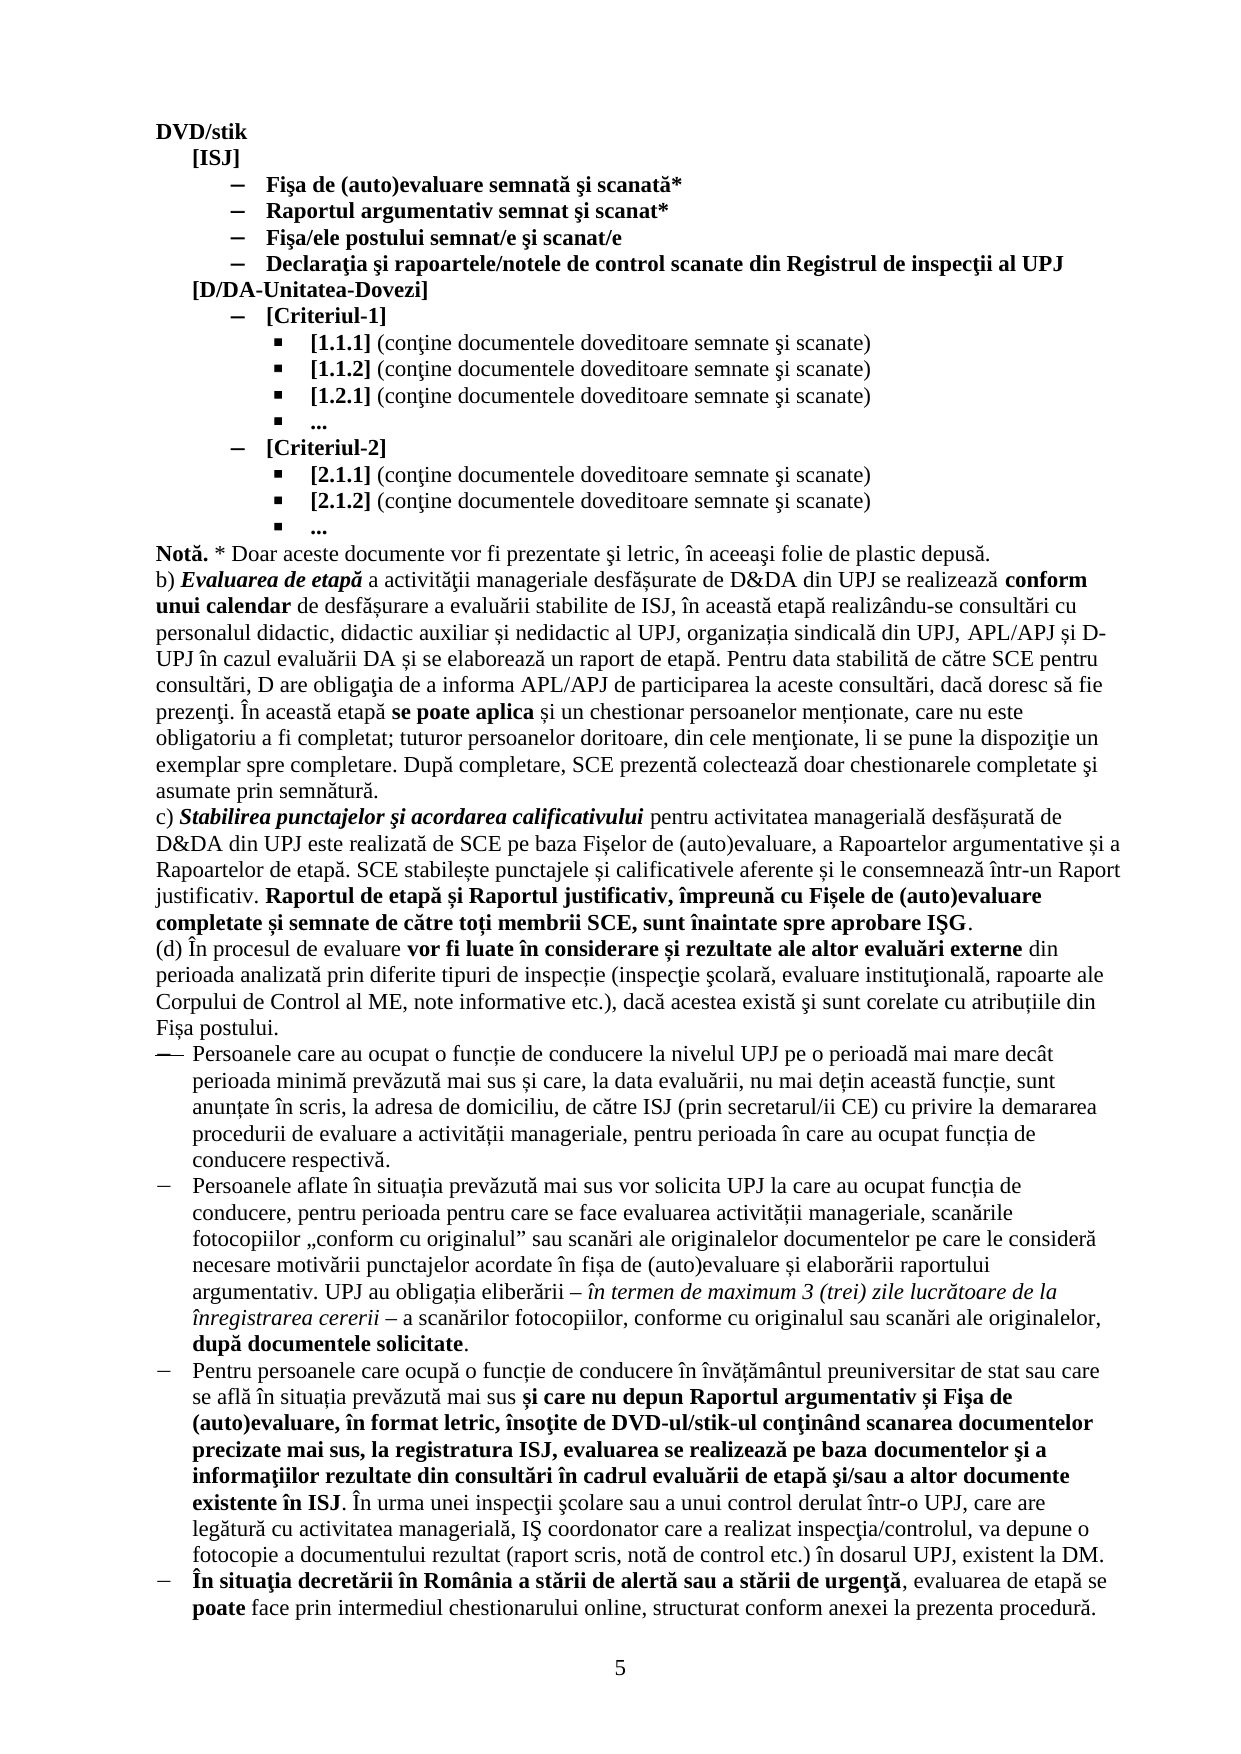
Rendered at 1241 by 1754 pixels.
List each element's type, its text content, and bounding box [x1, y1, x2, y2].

list Persoanele aflate în situația prevăzută mai sus vor solicita UPJ la care au ocupat funcția de conducere, pentru perioada pentru care se face evaluarea activității manageriale, scanările fotocopiilor „conform cu originalul” sau scanări ale originalelor documentelor pe care le consideră necesare motivării punctajelor acordate în fișa de (auto)evaluare și elaborării raportului argumentativ. UPJ au obligația eliberării – în termen de maximum 3 (trei) zile lucrătoare de la înregistrarea cererii – a scanărilor fotocopiilor, conforme cu originalul sau scanări ale originalelor, după documentele solicitate. [154, 1172, 1122, 1357]
list ... [273, 513, 1122, 540]
text [D/DA-Unitatea-Dovezi] [156, 276, 1122, 303]
text b) Evaluarea de etapă a activităţii manageriale desfășurate de D&DA din UPJ se realizează conform unui calendar de desfășurare a evaluării stabilite de ISJ, în această etapă realizându-se consultări cu personalul didactic, didactic auxiliar și nedidactic al UPJ, organizația sindicală din UPJ, APL/APJ și D-UPJ în cazul evaluării DA și se elaborează un raport de etapă. Pentru data stabilită de către SCE pentru consultări, D are obligaţia de a informa APL/APJ de participarea la aceste consultări, dacă doresc să fie prezenţi. În această etapă se poate aplica și un chestionar persoanelor menționate, care nu este obligatoriu a fi completat; tuturor persoanelor doritoare, din cele menţionate, li se pune la dispoziţie un exemplar spre completare. După completare, SCE prezentă colectează doar chestionarele completate şi asumate prin semnătură. [156, 566, 1122, 803]
list Persoanele care au ocupat o funcție de conducere la nivelul UPJ pe o perioadă mai mare decât perioada minimă prevăzută mai sus și care, la data evaluării, nu mai dețin această funcție, sunt anunțate în scris, la adresa de domiciliu, de către ISJ (prin secretarul/ii CE) cu privire la demararea procedurii de evaluare a activității manageriale, pentru perioada în care au ocupat funcția de conducere respectivă. [154, 1041, 1122, 1172]
list Fişa/ele postului semnat/e şi scanat/e [228, 223, 1122, 250]
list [154, 1568, 1122, 1620]
list [Criteriul-1] [228, 303, 1122, 329]
text [ISJ] [156, 144, 1122, 171]
text Notă. * Doar aceste documente vor fi prezentate şi letric, în aceeaşi folie de plastic depusă. [156, 540, 1122, 566]
list [2.1.1] (conţine documentele doveditoare semnate şi scanate) [273, 461, 1122, 487]
list ... [273, 408, 1122, 434]
list [2.1.2] (conţine documentele doveditoare semnate şi scanate) [273, 487, 1122, 513]
text c) Stabilirea punctajelor şi acordarea calificativului pentru activitatea managerială desfășurată de D&DA din UPJ este realizată de SCE pe baza Fișelor de (auto)evaluare, a Rapoartelor argumentative și a Rapoartelor de etapă. SCE stabilește punctajele și calificativele aferente și le consemnează într-un Raport justificativ. Raportul de etapă și Raportul justificativ, împreună cu Fișele de (auto)evaluare completate și semnate de către toți membrii SCE, sunt înaintate spre aprobare IŞG. [156, 803, 1122, 935]
text (d) În procesul de evaluare vor fi luate în considerare și rezultate ale altor evaluări externe din perioada analizată prin diferite tipuri de inspecție (inspecţie şcolară, evaluare instituţională, rapoarte ale Corpului de Control al ME, note informative etc.), dacă acestea există şi sunt corelate cu atribuțiile din Fișa postului. [156, 935, 1122, 1041]
list Fişa de (auto)evaluare semnată şi scanată* [228, 171, 1122, 197]
list Pentru persoanele care ocupă o funcție de conducere în învățământul preuniversitar de stat sau care se află în situația prevăzută mai sus și care nu depun Raportul argumentativ și Fişa de (auto)evaluare, în format letric, însoţite de DVD-ul/stik-ul conţinând scanarea documentelor precizate mai sus, la registratura ISJ, evaluarea se realizează pe baza documentelor şi a informaţiilor rezultate din consultări în cadrul evaluării de etapă şi/sau a altor documente existente în ISJ. În urma unei inspecţii şcolare sau a unui control derulat într-o UPJ, care are legătură cu activitatea managerială, IŞ coordonator care a realizat inspecţia/controlul, va depune o fotocopie a documentului rezultat (raport scris, notă de control etc.) în dosarul UPJ, existent la DM. [154, 1357, 1122, 1568]
list [1.1.2] (conţine documentele doveditoare semnate şi scanate) [273, 355, 1122, 382]
list Declaraţia şi rapoartele/notele de control scanate din Registrul de inspecţii al UPJ [228, 250, 1122, 276]
list [1.1.1] (conţine documentele doveditoare semnate şi scanate) [273, 329, 1122, 355]
list Raportul argumentativ semnat şi scanat* [228, 197, 1122, 223]
list [Criteriul-2] [228, 434, 1122, 461]
text DVD/stik [156, 118, 1122, 144]
list [1.2.1] (conţine documentele doveditoare semnate şi scanate) [273, 382, 1122, 408]
